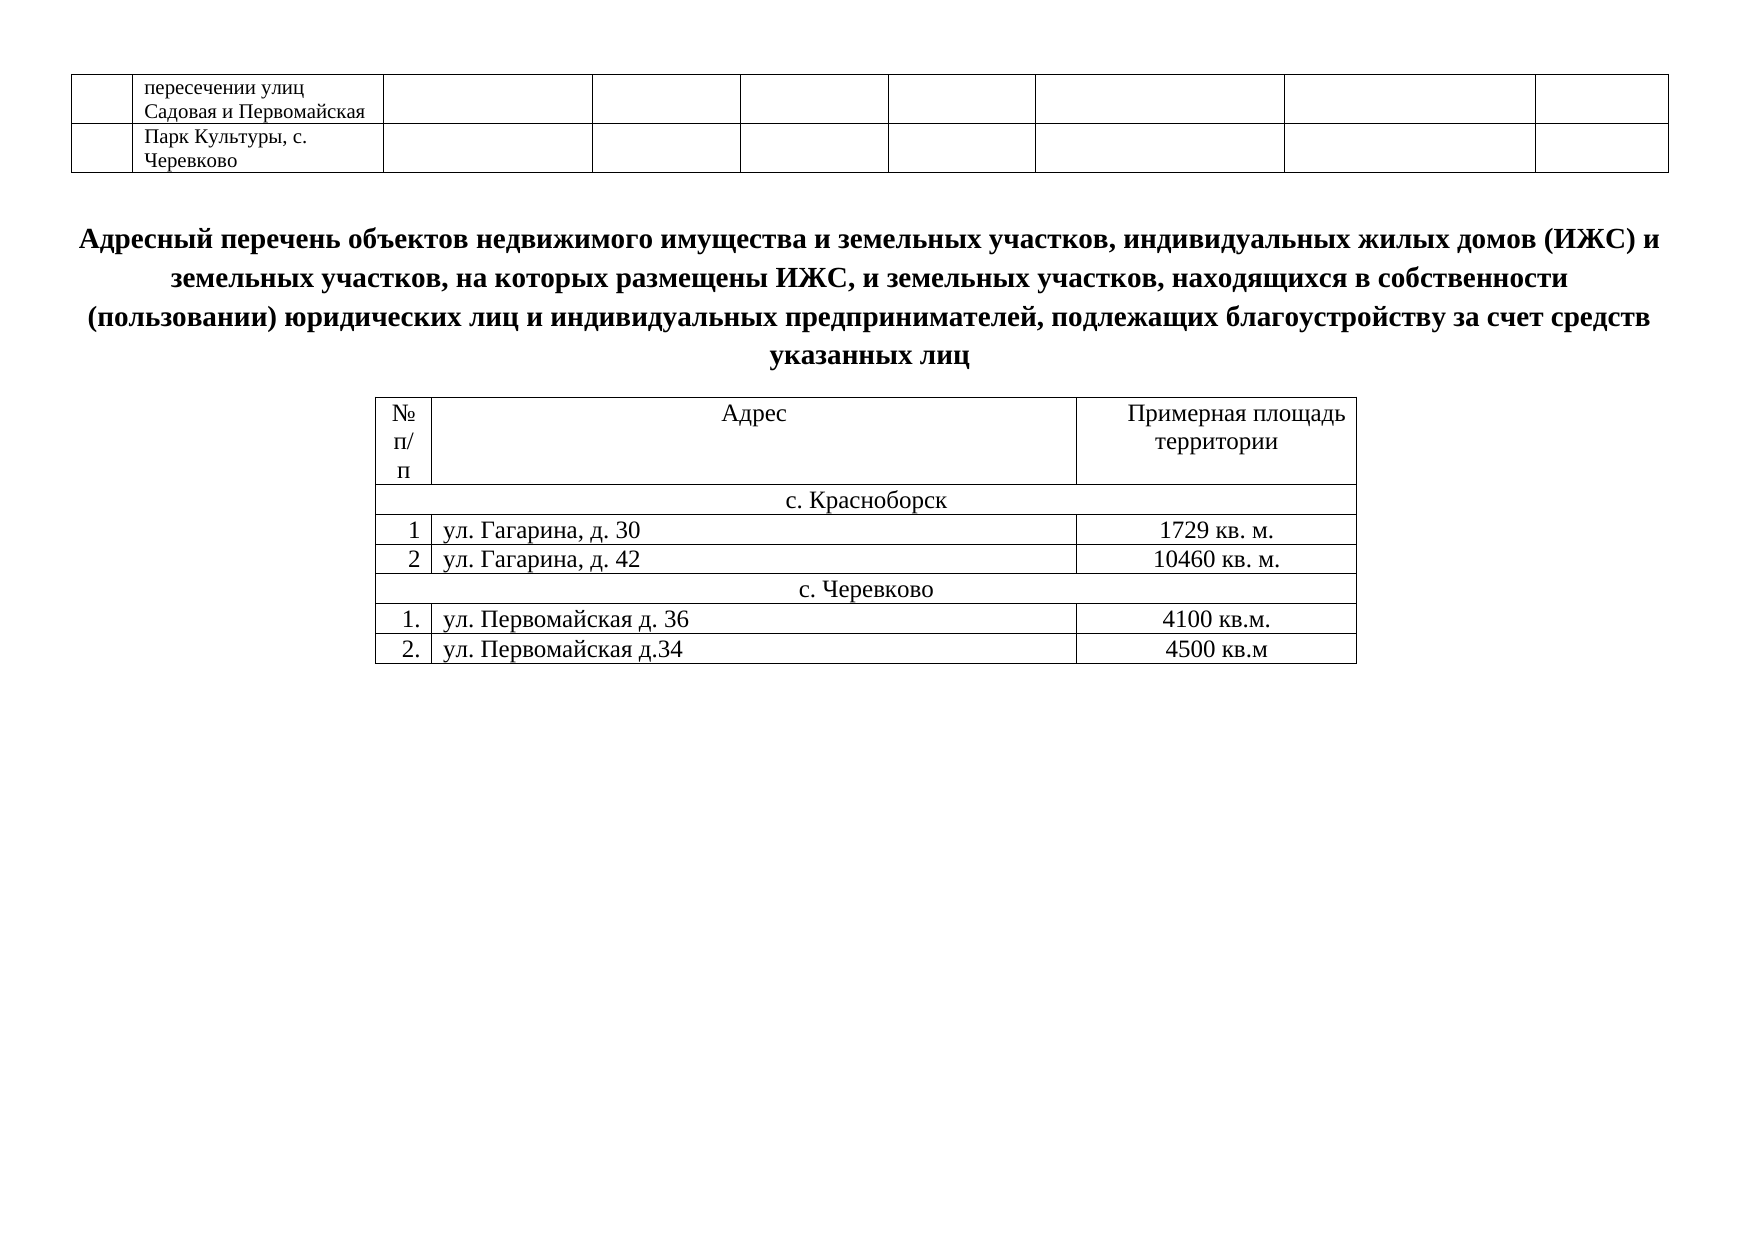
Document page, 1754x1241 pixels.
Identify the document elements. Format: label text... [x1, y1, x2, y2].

table_cell [1036, 75, 1284, 123]
table_cell Парк Культуры, с. Черевково [133, 124, 383, 172]
table_cell ул. Первомайская д. 36 [432, 604, 1076, 633]
table_cell ул. Гагарина, д. 42 [432, 545, 1076, 573]
table_cell 10460 кв. м. [1077, 545, 1356, 573]
table_header № п/п [376, 398, 431, 484]
table_cell ул. Гагарина, д. 30 [432, 515, 1076, 543]
table_cell [889, 75, 1035, 123]
table_cell [384, 75, 592, 123]
table_cell 1 [376, 515, 431, 543]
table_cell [133, 75, 383, 123]
table_cell 4100 кв.м. [1077, 604, 1356, 633]
table_cell с. Черевково [376, 574, 1356, 603]
table_cell [1536, 124, 1668, 172]
table_cell 4500 кв.м [1077, 634, 1356, 663]
table_header Примерная площадь территории [1077, 398, 1356, 484]
table_cell [741, 75, 888, 123]
table_cell [593, 75, 740, 123]
table_cell 1. [376, 604, 431, 633]
table_cell [1536, 75, 1668, 123]
table_cell [889, 124, 1035, 172]
table_cell ул. Первомайская д.34 [432, 634, 1076, 663]
table_cell [593, 124, 740, 172]
table_header Адрес [432, 398, 1076, 484]
table_cell [1285, 75, 1535, 123]
table_cell 2. [376, 634, 431, 663]
table_cell [1036, 124, 1284, 172]
table_cell [72, 75, 132, 123]
table_cell 1729 кв. м. [1077, 515, 1356, 543]
table_cell [72, 124, 132, 172]
table_cell [1285, 124, 1535, 172]
text Адресный перечень объектов недвижимого имущества и земельных участков, индивидуальных жилых домов (ИЖС) и земельных участков, на которых размещены ИЖС, и земельных участков, находящихся в собственности (пользовании) юридических лиц и индивидуальных предпринимателей, подлежащих благоустройству за счет средств указанных лиц [74, 222, 1665, 371]
table_cell [384, 124, 592, 172]
table_cell 2 [376, 545, 431, 573]
table_cell с. Красноборск [376, 485, 1356, 514]
table_cell [741, 124, 888, 172]
